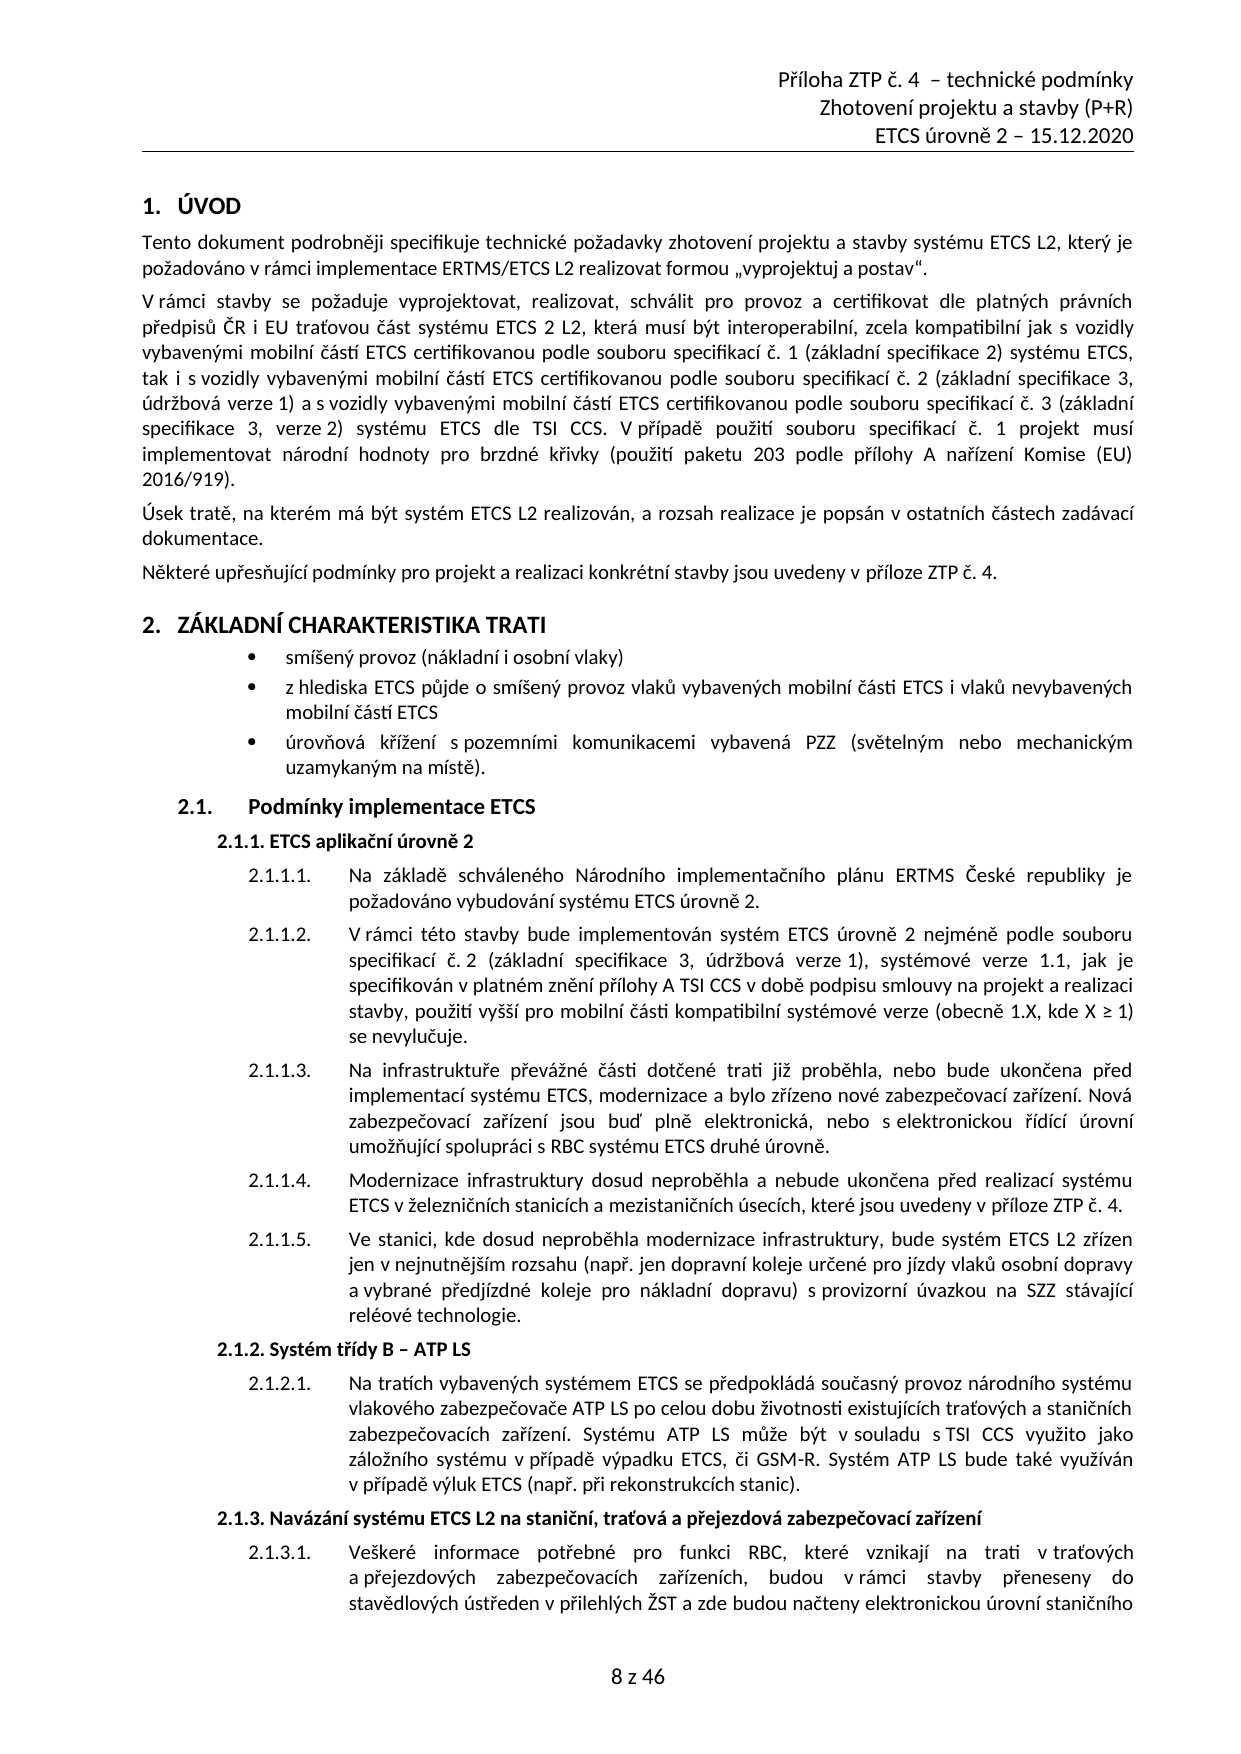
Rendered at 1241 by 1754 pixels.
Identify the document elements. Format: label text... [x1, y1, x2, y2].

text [248, 1539, 1134, 1615]
text úrovňová křížení s pozemními komunikacemi vybavená PZZ (světelným nebo mechanickým uzamykaným na místě). [248, 729, 1134, 780]
text Systém třídy B – ATP LS [217, 1336, 1134, 1362]
text ETCS aplikační úrovně 2 [217, 829, 1134, 854]
text Základní charakteristika trati [142, 610, 1134, 640]
text V rámci této stavby bude implementován systém ETCS úrovně 2 nejméně podle souboru specifikací č. 2 (základní specifikace 3, údržbová verze 1), systémové verze 1.1, jak je specifikován v platném znění přílohy A TSI CCS v době podpisu smlouvy na projekt a realizaci stavby, použití vyšší pro mobilní části kompatibilní systémové verze (obecně 1.X, kde X ≥ 1) se nevylučuje. [248, 922, 1134, 1049]
text Úvod [142, 190, 1134, 221]
text Některé upřesňující podmínky pro projekt a realizaci konkrétní stavby jsou uvedeny v příloze ZTP č. 4. [142, 559, 1134, 585]
text Ve stanici, kde dosud neproběhla modernizace infrastruktury, bude systém ETCS L2 zřízen jen v nejnutnějším rozsahu (např. jen dopravní koleje určené pro jízdy vlaků osobní dopravy a vybrané předjízdné koleje pro nákladní dopravu) s provizorní úvazkou na SZZ stávající reléové technologie. [248, 1226, 1134, 1328]
text z hlediska ETCS půjde o smíšený provoz vlaků vybavených mobilní části ETCS i vlaků nevybavených mobilní částí ETCS [248, 674, 1134, 725]
text Na infrastruktuře převážné části dotčené trati již proběhla, nebo bude ukončena před implementací systému ETCS, modernizace a bylo zřízeno nové zabezpečovací zařízení. Nová zabezpečovací zařízení jsou buď plně elektronická, nebo s elektronickou řídící úrovní umožňující spolupráci s RBC systému ETCS druhé úrovně. [248, 1057, 1134, 1159]
text V rámci stavby se požaduje vyprojektovat, realizovat, schválit pro provoz a certifikovat dle platných právních předpisů ČR i EU traťovou část systému ETCS 2 L2, která musí být interoperabilní, zcela kompatibilní jak s vozidly vybavenými mobilní částí ETCS certifikovanou podle souboru specifikací č. 1 (základní specifikace 2) systému ETCS, tak i s vozidly vybavenými mobilní částí ETCS certifikovanou podle souboru specifikací č. 2 (základní specifikace 3, údržbová verze 1) a s vozidly vybavenými mobilní částí ETCS certifikovanou podle souboru specifikací č. 3 (základní specifikace 3, verze 2) systému ETCS dle TSI CCS. V případě použití souboru specifikací č. 1 projekt musí implementovat národní hodnoty pro brzdné křivky (použití paketu 203 podle přílohy A nařízení Komise (EU) 2016/919). [142, 288, 1134, 492]
text Úsek tratě, na kterém má být systém ETCS L2 realizován, a rozsah realizace je popsán v ostatních částech zadávací dokumentace. [142, 500, 1134, 551]
text Na tratích vybavených systémem ETCS se předpokládá současný provoz národního systému vlakového zabezpečovače ATP LS po celou dobu životnosti existujících traťových a staničních zabezpečovacích zařízení. Systému ATP LS může být v souladu s TSI CCS využito jako záložního systému v případě výpadku ETCS, či GSM-R. Systém ATP LS bude také využíván v případě výluk ETCS (např. při rekonstrukcích stanic). [248, 1370, 1134, 1497]
text Navázání systému ETCS L2 na staniční, traťová a přejezdová zabezpečovací zařízení [217, 1505, 1134, 1531]
text smíšený provoz (nákladní i osobní vlaky) [248, 644, 1134, 670]
text Na základě schváleného Národního implementačního plánu ERTMS České republiky je požadováno vybudování systému ETCS úrovně 2. [248, 862, 1134, 913]
text Modernizace infrastruktury dosud neproběhla a nebude ukončena před realizací systému ETCS v železničních stanicích a mezistaničních úsecích, které jsou uvedeny v příloze ZTP č. 4. [248, 1167, 1134, 1218]
text Tento dokument podrobněji specifikuje technické požadavky zhotovení projektu a stavby systému ETCS L2, který je požadováno v rámci implementace ERTMS/ETCS L2 realizovat formou „vyprojektuj a postav“. [142, 229, 1134, 280]
text Podmínky implementace ETCS [177, 792, 1134, 820]
